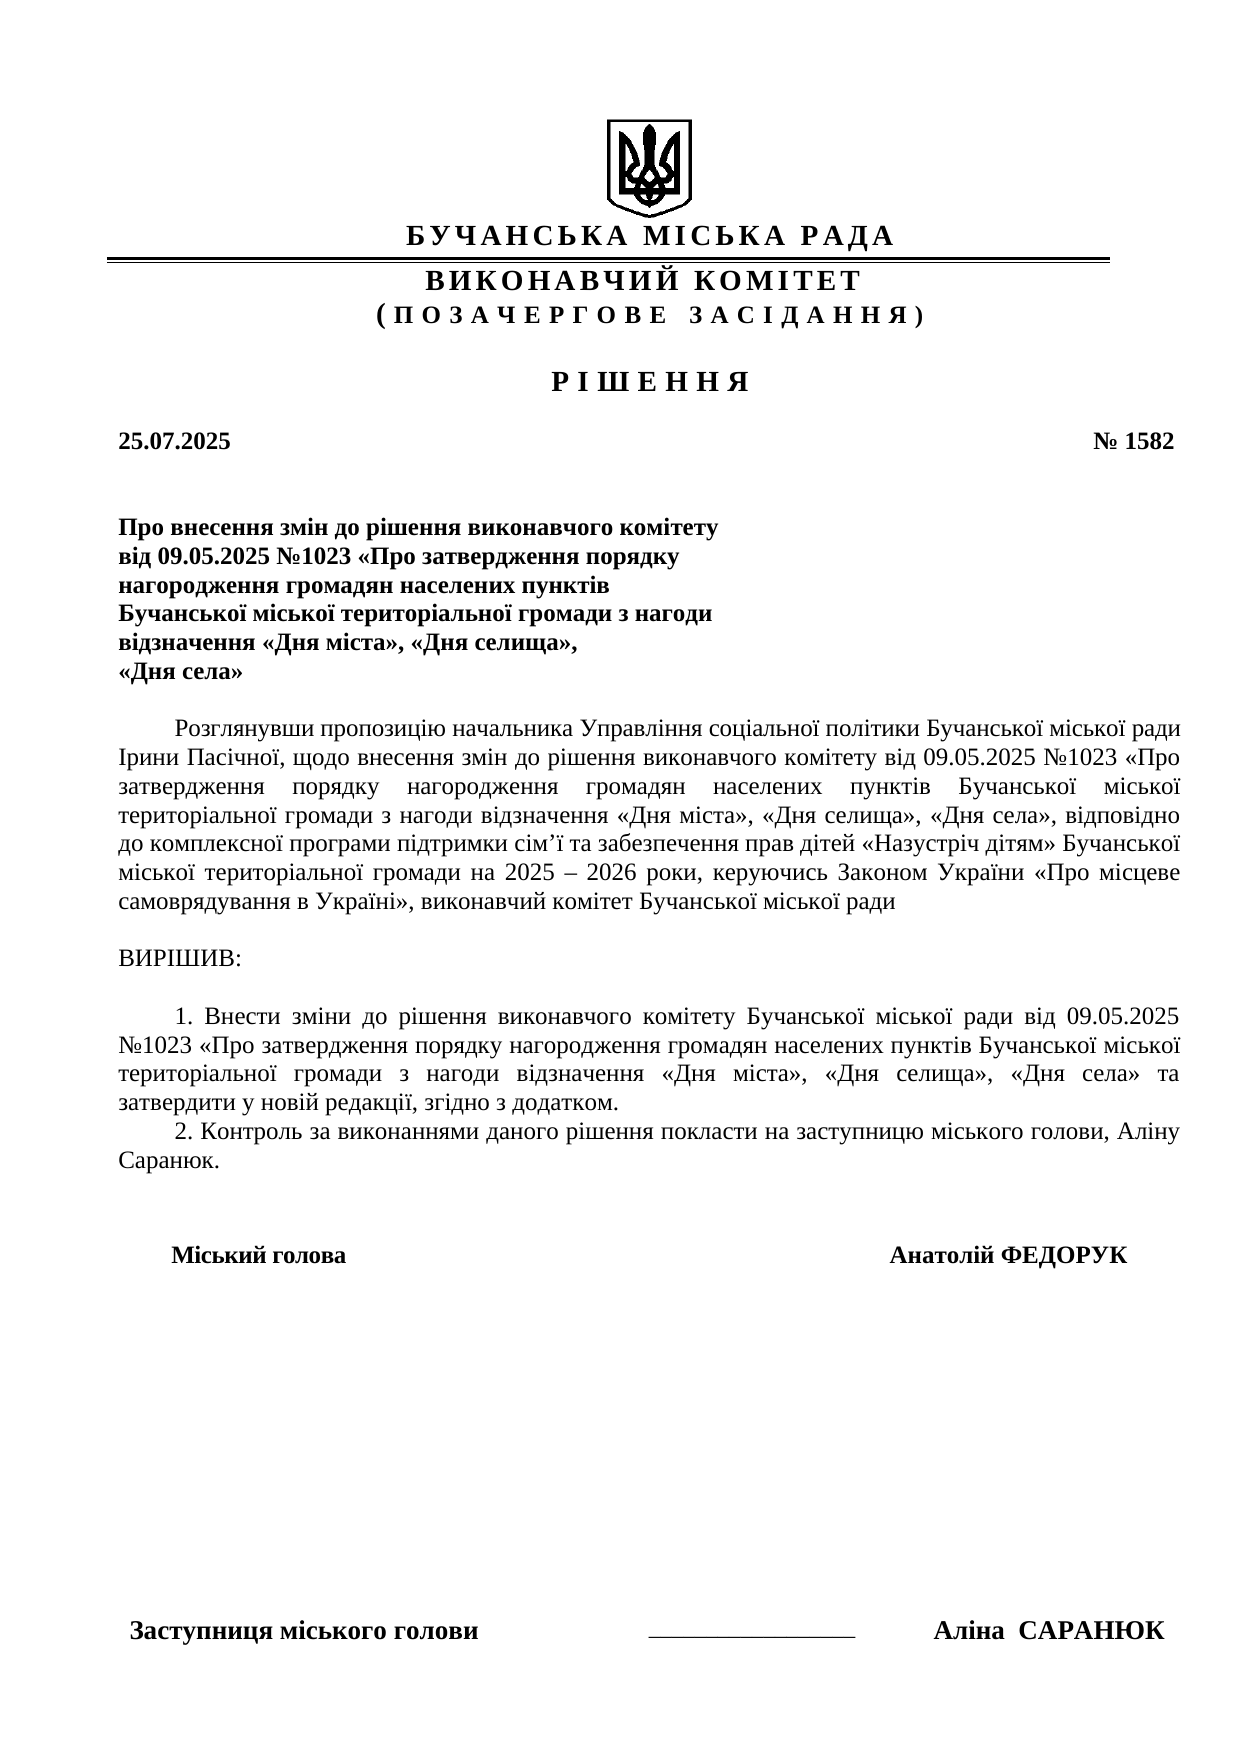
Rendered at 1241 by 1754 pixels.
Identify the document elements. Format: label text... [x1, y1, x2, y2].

text Про внесення змін до рішення виконавчого комітету від 09.05.2025 №1023 «Про затвердження порядку нагородження громадян населених пунктів Бучанської міської територіальної громади з нагоди [118, 512, 740, 627]
text (ПОЗАЧЕРГОВЕ ЗАСІДАННЯ) [118, 297, 1181, 330]
text 2. Контроль за виконаннями даного рішення покласти на заступницю міського голови, Аліну Саранюк. [118, 1116, 1181, 1173]
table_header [602, 1614, 902, 1651]
text 25.07.2025 № 1582 [118, 426, 1211, 455]
text Розглянувши пропозицію начальника Управління соціальної політики Бучанської міської ради Ірини Пасічної, щодо внесення змін до рішення виконавчого комітету від 09.05.2025 №1023 «Про затвердження порядку нагородження громадян населених пунктів Бучанської міської територіальної громади з нагоди відзначення «Дня міста», «Дня селища», «Дня села», відповідно до комплексної програми підтримки сім’ї та забезпечення прав дітей «Назустріч дітям» Бучанської міської територіальної громади на 2025 – 2026 роки, керуючись Законом України «Про місцеве самоврядування в Україні», виконавчий комітет Бучанської міської ради [118, 713, 1181, 915]
text Міський голова Анатолій ФЕДОРУК [118, 1241, 1181, 1269]
text БУЧАНСЬКА МІСЬКА РАДА [118, 218, 1181, 252]
picture [605, 118, 694, 219]
text відзначення «Дня міста», «Дня селища», [118, 627, 740, 656]
text ВИРІШИВ: [118, 943, 1181, 972]
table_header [118, 1614, 602, 1651]
text РІШЕННЯ [118, 364, 1181, 397]
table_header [902, 1614, 1213, 1651]
text 1. Внести зміни до рішення виконавчого комітету Бучанської міської ради від 09.05.2025 №1023 «Про затвердження порядку нагородження громадян населених пунктів Бучанської міської територіальної громади з нагоди відзначення «Дня міста», «Дня селища», «Дня села» та затвердити у новій редакції, згідно з додатком. [118, 1001, 1181, 1116]
text «Дня села» [118, 656, 740, 685]
table_header ВИКОНАВЧИЙ КОМІТЕТ [107, 263, 1110, 297]
